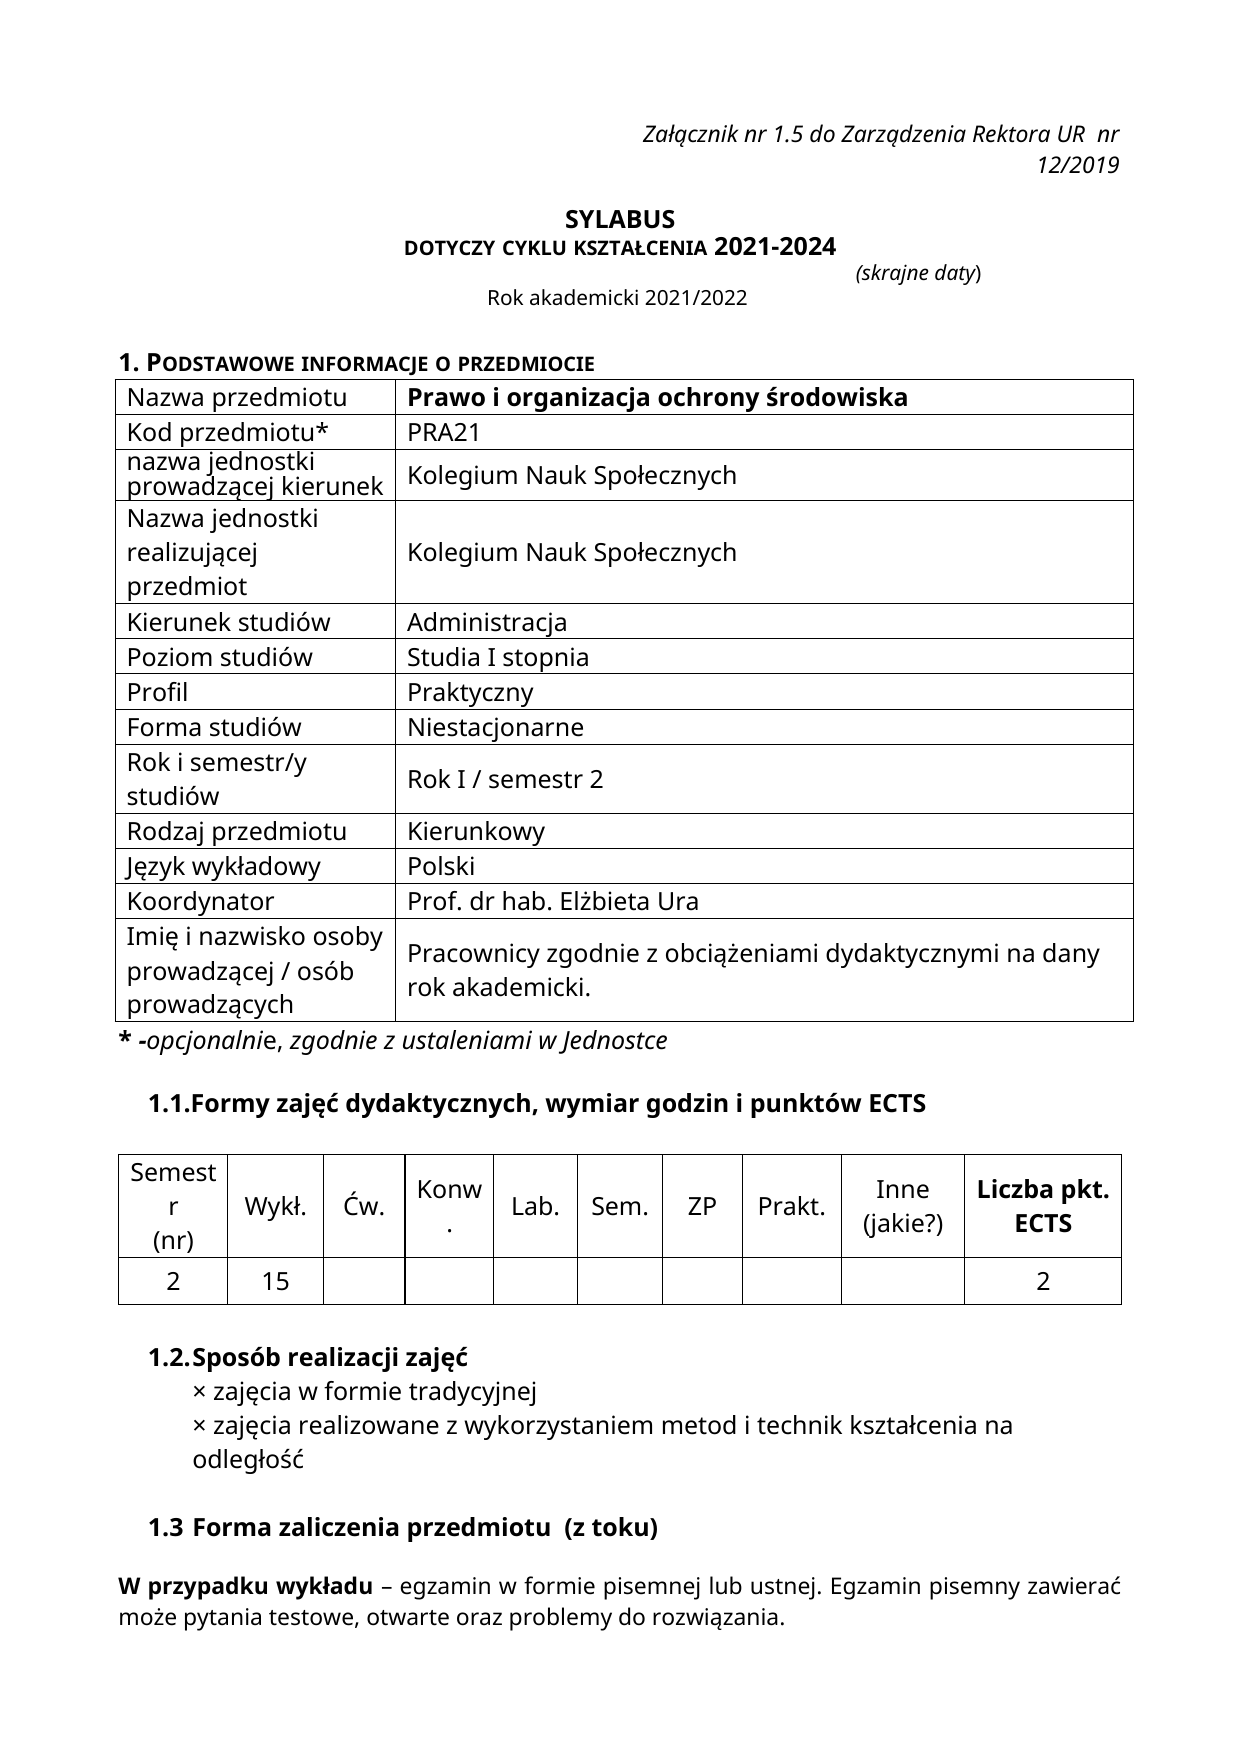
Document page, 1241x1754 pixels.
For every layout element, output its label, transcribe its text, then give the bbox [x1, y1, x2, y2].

text W przypadku wykładu – egzamin w formie pisemnej lub ustnej. Egzamin pisemny zawierać może pytania testowe, otwarte oraz problemy do rozwiązania. [118, 1570, 1122, 1632]
table_header Lab. [494, 1155, 577, 1257]
table_header Liczba pkt. ECTS [965, 1155, 1121, 1257]
table_cell Pracownicy zgodnie z obciążeniami dydaktycznymi na dany rok akademicki. [396, 919, 1133, 1021]
table_cell [494, 1258, 577, 1304]
table_cell Kolegium Nauk Społecznych [396, 501, 1133, 603]
table_cell 2 [965, 1258, 1121, 1304]
table_cell Kierunek studiów [116, 604, 395, 638]
text (skrajne daty) [118, 261, 1122, 286]
table_header Inne (jakie?) [842, 1155, 964, 1257]
table_cell Kolegium Nauk Społecznych [396, 450, 1133, 500]
text dotyczy cyklu kształcenia 2021-2024 [118, 236, 1122, 261]
text Rok akademicki 2021/2022 [192, 286, 1122, 311]
table_header Nazwa przedmiotu [116, 380, 395, 414]
table_cell [663, 1258, 742, 1304]
table_cell [842, 1258, 964, 1304]
table_cell [406, 1258, 493, 1304]
table_header Prakt. [743, 1155, 841, 1257]
table_header Wykł. [228, 1155, 323, 1257]
table_header Konw. [406, 1155, 493, 1257]
table_cell Praktyczny [396, 674, 1133, 708]
text × zajęcia w formie tradycyjnej [192, 1373, 1122, 1407]
table_header Sem. [578, 1155, 662, 1257]
text * -opcjonalnie, zgodnie z ustaleniami w Jednostce [118, 1022, 1122, 1056]
table_header Semestr (nr) [119, 1155, 227, 1257]
table_header Ćw. [324, 1155, 404, 1257]
table_cell Studia I stopnia [396, 639, 1133, 673]
table_cell PRA21 [396, 415, 1133, 449]
table_cell Polski [396, 849, 1133, 883]
table_cell 15 [228, 1258, 323, 1304]
table_cell Język wykładowy [116, 849, 395, 883]
text × zajęcia realizowane z wykorzystaniem metod i technik kształcenia na odległość [192, 1407, 1122, 1475]
table_cell Imię i nazwisko osoby prowadzącej / osób prowadzących [116, 919, 395, 1021]
table_cell Kierunkowy [396, 814, 1133, 848]
table_cell [324, 1258, 404, 1304]
table_cell Nazwa jednostki realizującej przedmiot [116, 501, 395, 603]
table_cell [578, 1258, 662, 1304]
table_cell Niestacjonarne [396, 710, 1133, 743]
table_cell Poziom studiów [116, 639, 395, 673]
text SYLABUS [118, 201, 1122, 236]
text Załącznik nr 1.5 do Zarządzenia Rektora UR nr 12/2019 [118, 118, 1122, 181]
table_cell Forma studiów [116, 710, 395, 743]
table_cell Rodzaj przedmiotu [116, 814, 395, 848]
table_cell Profil [116, 674, 395, 708]
table_cell 2 [119, 1258, 227, 1304]
text 1.2. Sposób realizacji zajęć [148, 1339, 1122, 1373]
text 1.1.Formy zajęć dydaktycznych, wymiar godzin i punktów ECTS [148, 1086, 1122, 1119]
table_cell Koordynator [116, 884, 395, 918]
table_cell Rok i semestr/y studiów [116, 745, 395, 813]
table_cell nazwa jednostki prowadzącej kierunek [116, 450, 395, 500]
text 1. Podstawowe informacje o przedmiocie [118, 344, 1122, 379]
table_cell Prof. dr hab. Elżbieta Ura [396, 884, 1133, 918]
table_header ZP [663, 1155, 742, 1257]
table_cell Rok I / semestr 2 [396, 745, 1133, 813]
table_header Prawo i organizacja ochrony środowiska [396, 380, 1133, 414]
table_cell Administracja [396, 604, 1133, 638]
table_cell Kod przedmiotu* [116, 415, 395, 449]
table_cell [743, 1258, 841, 1304]
text 1.3 Forma zaliczenia przedmiotu (z toku) [148, 1509, 1122, 1543]
